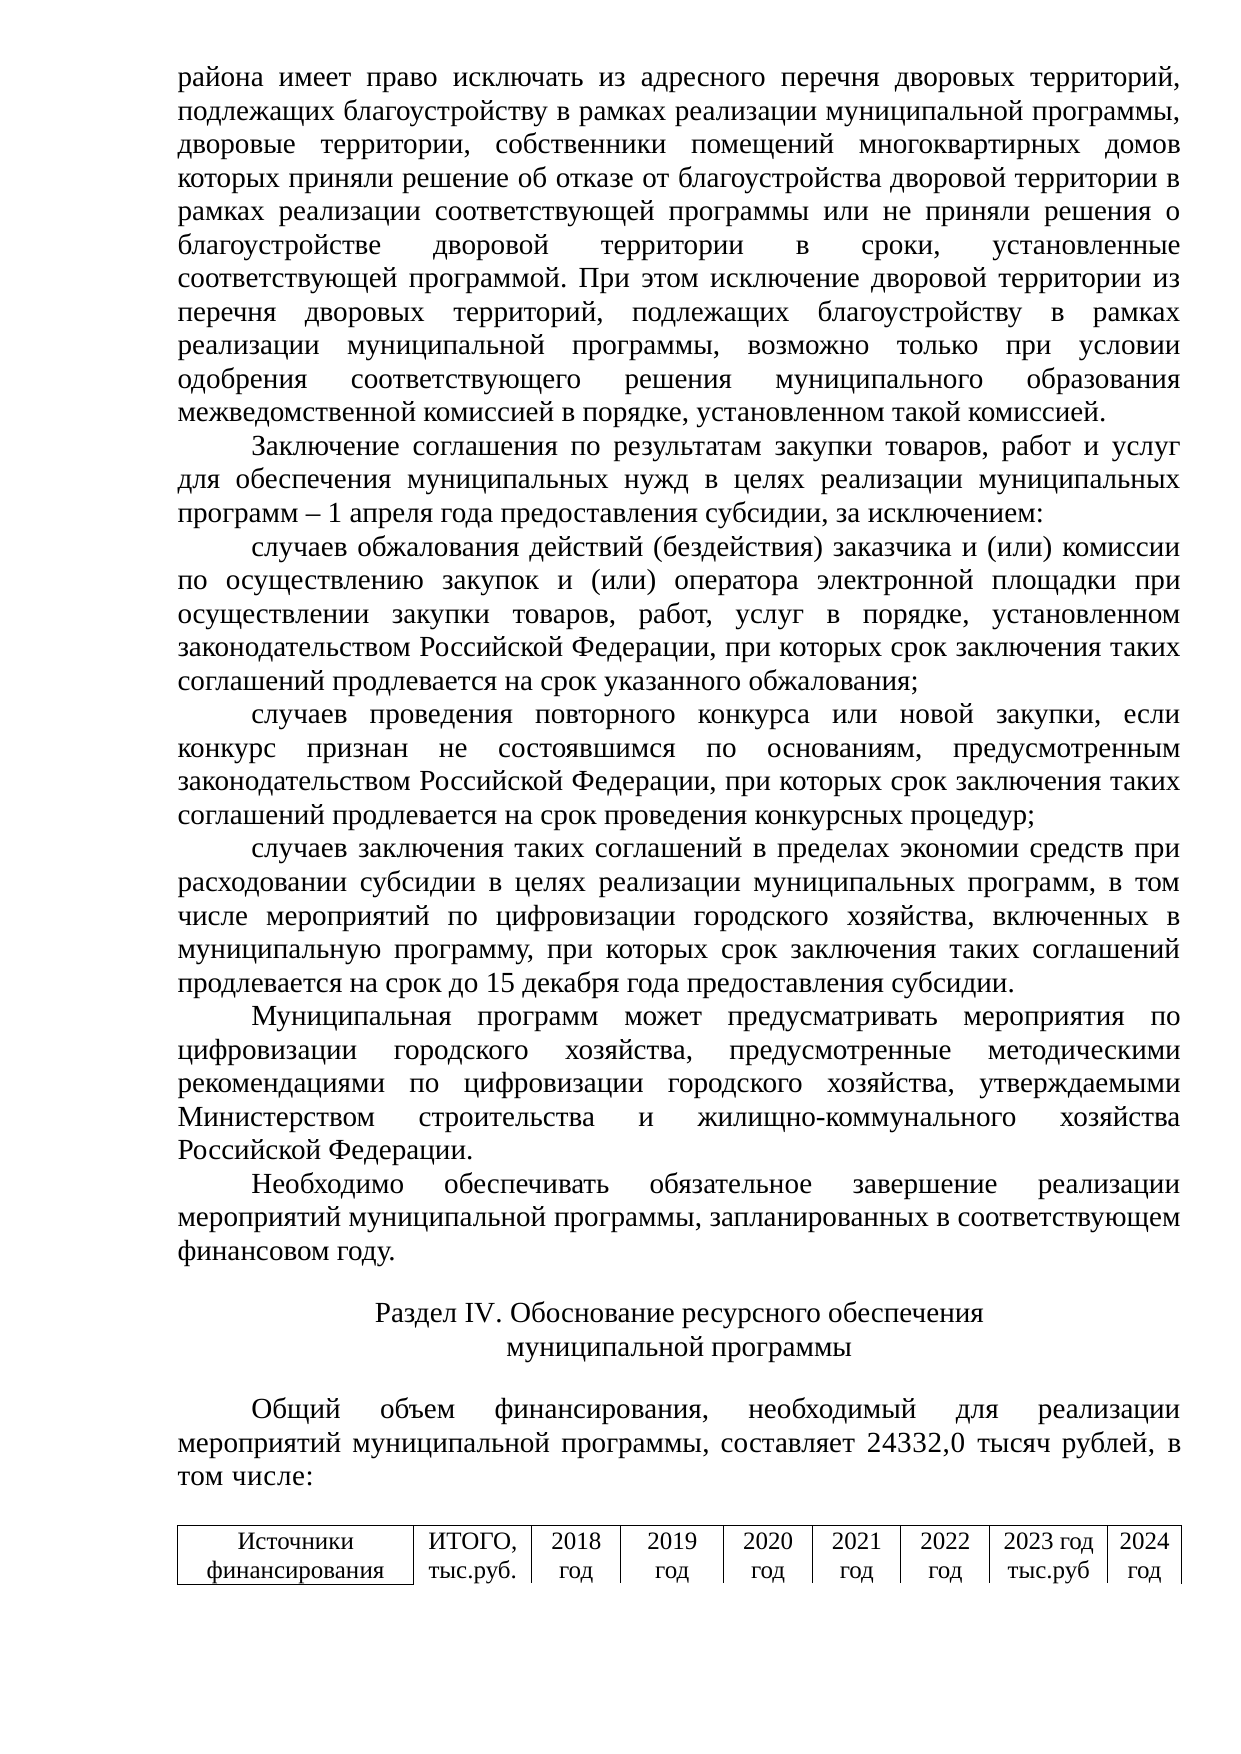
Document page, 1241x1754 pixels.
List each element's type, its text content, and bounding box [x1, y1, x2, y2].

text случаев обжалования действий (бездействия) заказчика и (или) комиссии по осуществлению закупок и (или) оператора электронной площадки при осуществлении закупки товаров, работ, услуг в порядке, установленном законодательством Российской Федерации, при которых срок заключения таких соглашений продлевается на срок указанного обжалования; [177, 529, 1181, 696]
text случаев проведения повторного конкурса или новой закупки, если конкурс признан не состоявшимся по основаниям, предусмотренным законодательством Российской Федерации, при которых срок заключения таких соглашений продлевается на срок проведения конкурсных процедур; [177, 696, 1181, 831]
text Необходимо обеспечивать обязательное завершение реализации мероприятий муниципальной программы, запланированных в соответствующем финансовом году. [177, 1166, 1181, 1267]
text муниципальной программы [177, 1329, 1181, 1362]
text Раздел IV. Обоснование ресурсного обеспечения [177, 1295, 1181, 1329]
table_header 2022 год тыс.руб [901, 1526, 989, 1584]
table_header 2023 год тыс.руб [990, 1526, 1107, 1584]
table_header 2021 год тыс.руб [812, 1526, 901, 1584]
table_header 2020 год тыс.руб [724, 1526, 812, 1584]
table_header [178, 1526, 413, 1584]
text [177, 59, 1181, 428]
text Заключение соглашения по результатам закупки товаров, работ и услуг для обеспечения муниципальных нужд в целях реализации муниципальных программ – 1 апреля года предоставления субсидии, за исключением: [177, 428, 1181, 529]
table_header 2019 год тыс.руб [620, 1526, 723, 1584]
table_header 2024 год тыс.руб [1108, 1526, 1181, 1584]
table_header ИТОГО, тыс.руб. [414, 1526, 532, 1584]
table_header 2018 год тыс.руб [532, 1526, 620, 1584]
text Муниципальная программ может предусматривать мероприятия по цифровизации городского хозяйства, предусмотренные методическими рекомендациями по цифровизации городского хозяйства, утверждаемыми Министерством строительства и жилищно-коммунального хозяйства Российской Федерации. [177, 998, 1181, 1166]
text Общий объем финансирования, необходимый для реализации мероприятий муниципальной программы, составляет 24332,0 тысяч рублей, в том числе: [177, 1391, 1181, 1492]
text случаев заключения таких соглашений в пределах экономии средств при расходовании субсидии в целях реализации муниципальных программ, в том числе мероприятий по цифровизации городского хозяйства, включенных в муниципальную программу, при которых срок заключения таких соглашений продлевается на срок до 15 декабря года предоставления субсидии. [177, 831, 1181, 998]
